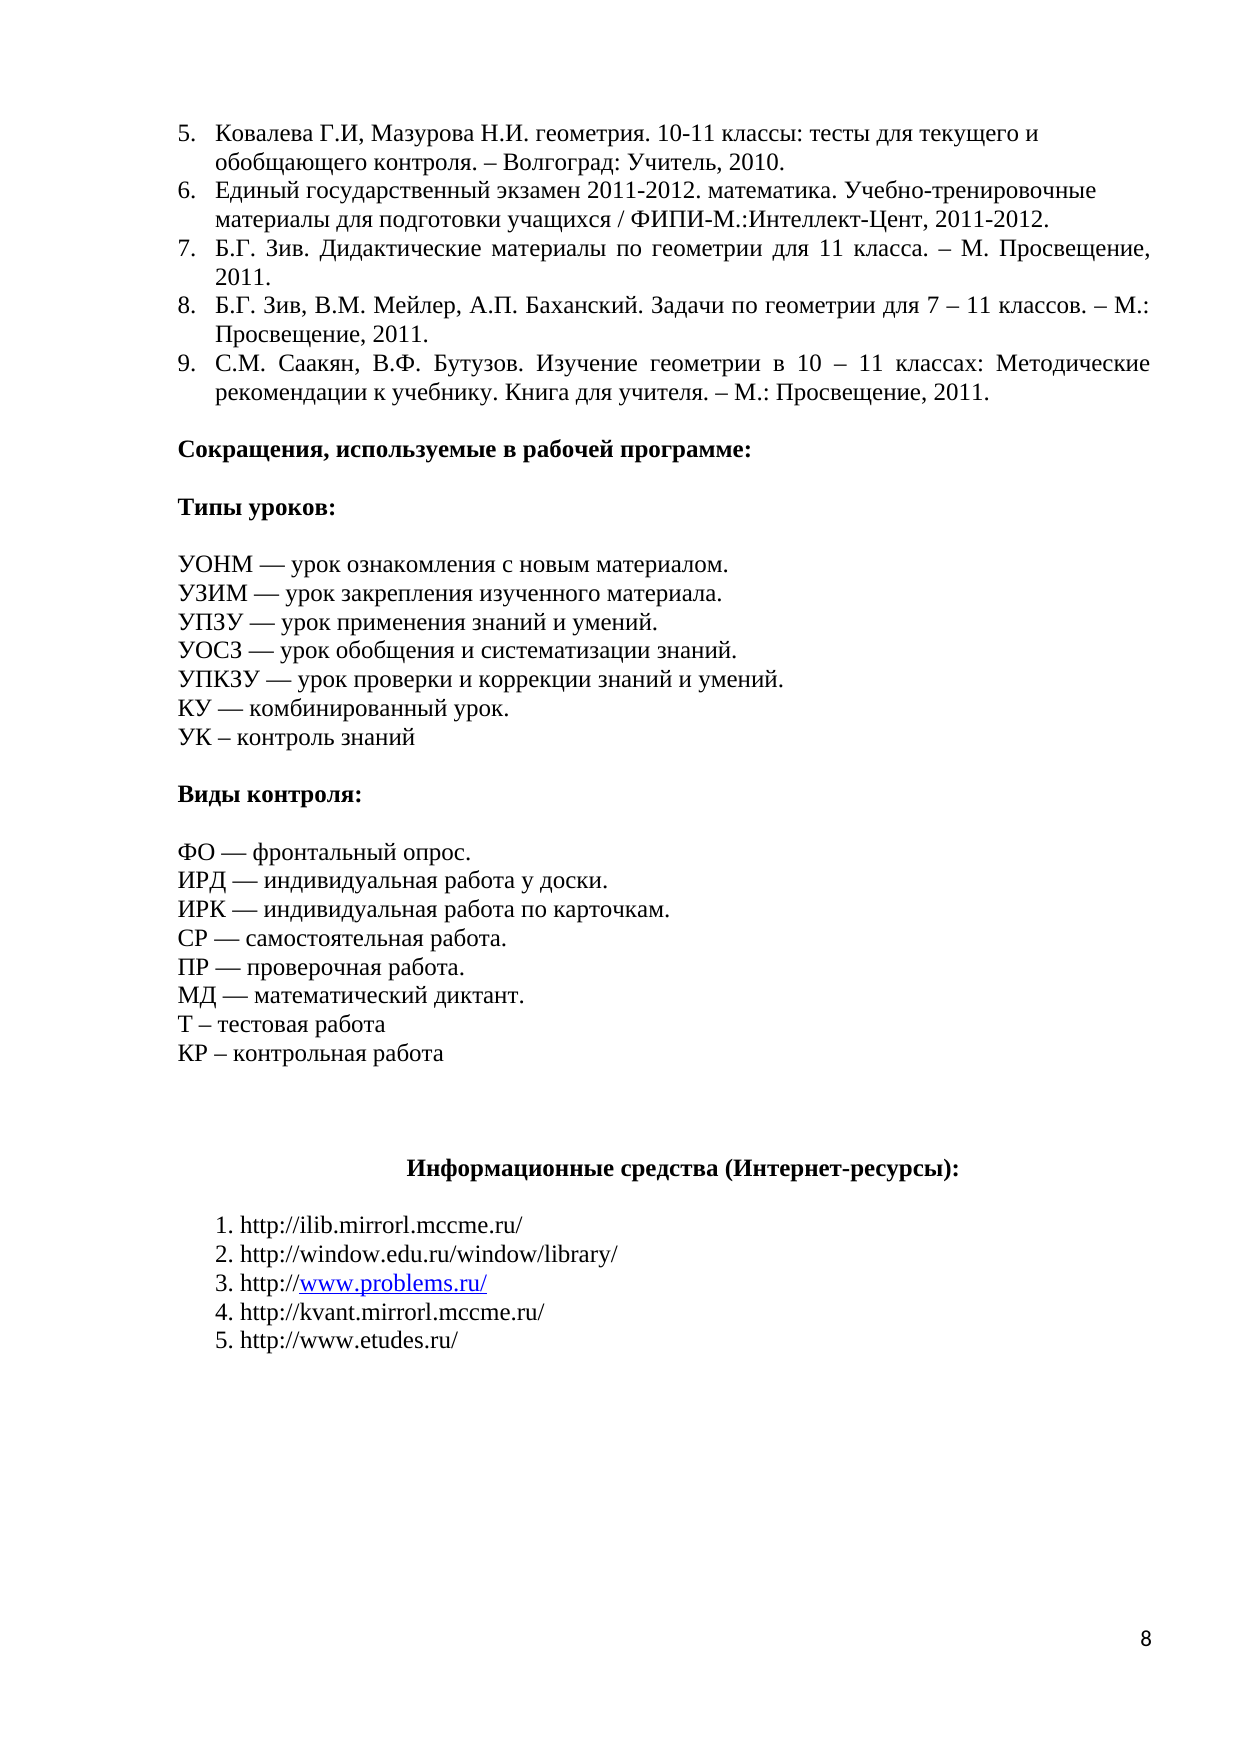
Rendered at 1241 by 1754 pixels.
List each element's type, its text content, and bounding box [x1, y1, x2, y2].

list Единый государственный экзамен 2011-2012. математика. Учебно-тренировочные материалы для подготовки учащихся / ФИПИ-М.:Интеллект-Цент, 2011-2012. [177, 176, 1152, 233]
text ПР — проверочная работа. [177, 952, 1152, 981]
text Т – тестовая работа [177, 1009, 1152, 1038]
text СР — самостоятельная работа. [177, 923, 1152, 952]
text 2. http://window.edu.ru/window/library/ [215, 1239, 1152, 1268]
text КР – контрольная работа [177, 1038, 1152, 1067]
text УЗИМ — урок закрепления изученного материала. [177, 578, 1152, 607]
text Информационные средства (Интернет-ресурсы): [215, 1153, 1152, 1182]
text 3. http://www.problems.ru/ [215, 1268, 1152, 1297]
text УК – контроль знаний [177, 722, 1152, 751]
text ИРК — индивидуальная работа по карточкам. [177, 894, 1152, 923]
text МД — математический диктант. [177, 981, 1152, 1009]
text ФО — фронтальный опрос. [177, 837, 1152, 866]
list С.М. Саакян, В.Ф. Бутузов. Изучение геометрии в 10 – 11 классах: Методические рекомендации к учебнику. Книга для учителя. – М.: Просвещение, 2011. [177, 348, 1152, 406]
list Ковалева Г.И, Мазурова Н.И. геометрия. 10-11 классы: тесты для текущего и обобщающего контроля. – Волгоград: Учитель, 2010. [177, 118, 1152, 176]
text 5. http://www.etudes.ru/ [215, 1326, 1152, 1354]
list Б.Г. Зив. Дидактические материалы по геометрии для 11 класса. – М. Просвещение, 2011. [177, 233, 1152, 291]
text УПЗУ — урок применения знаний и умений. [177, 607, 1152, 636]
text УОСЗ — урок обобщения и систематизации знаний. [177, 636, 1152, 664]
text Сокращения, используемые в рабочей программе: [177, 434, 1152, 463]
text 1. http://ilib.mirrorl.mccme.ru/ [215, 1211, 1152, 1239]
list Б.Г. Зив, В.М. Мейлер, А.П. Баханский. Задачи по геометрии для 7 – 11 классов. – М.: Просвещение, 2011. [177, 291, 1152, 348]
text Типы уроков: [177, 492, 1152, 521]
text Виды контроля: [177, 779, 1152, 808]
text ИРД — индивидуальная работа у доски. [177, 866, 1152, 894]
text УОНМ — урок ознакомления с новым материалом. [177, 549, 1152, 578]
text КУ — комбинированный урок. [177, 693, 1152, 722]
text УПКЗУ — урок проверки и коррекции знаний и умений. [177, 664, 1152, 693]
text 4. http://kvant.mirrorl.mccme.ru/ [215, 1297, 1152, 1326]
